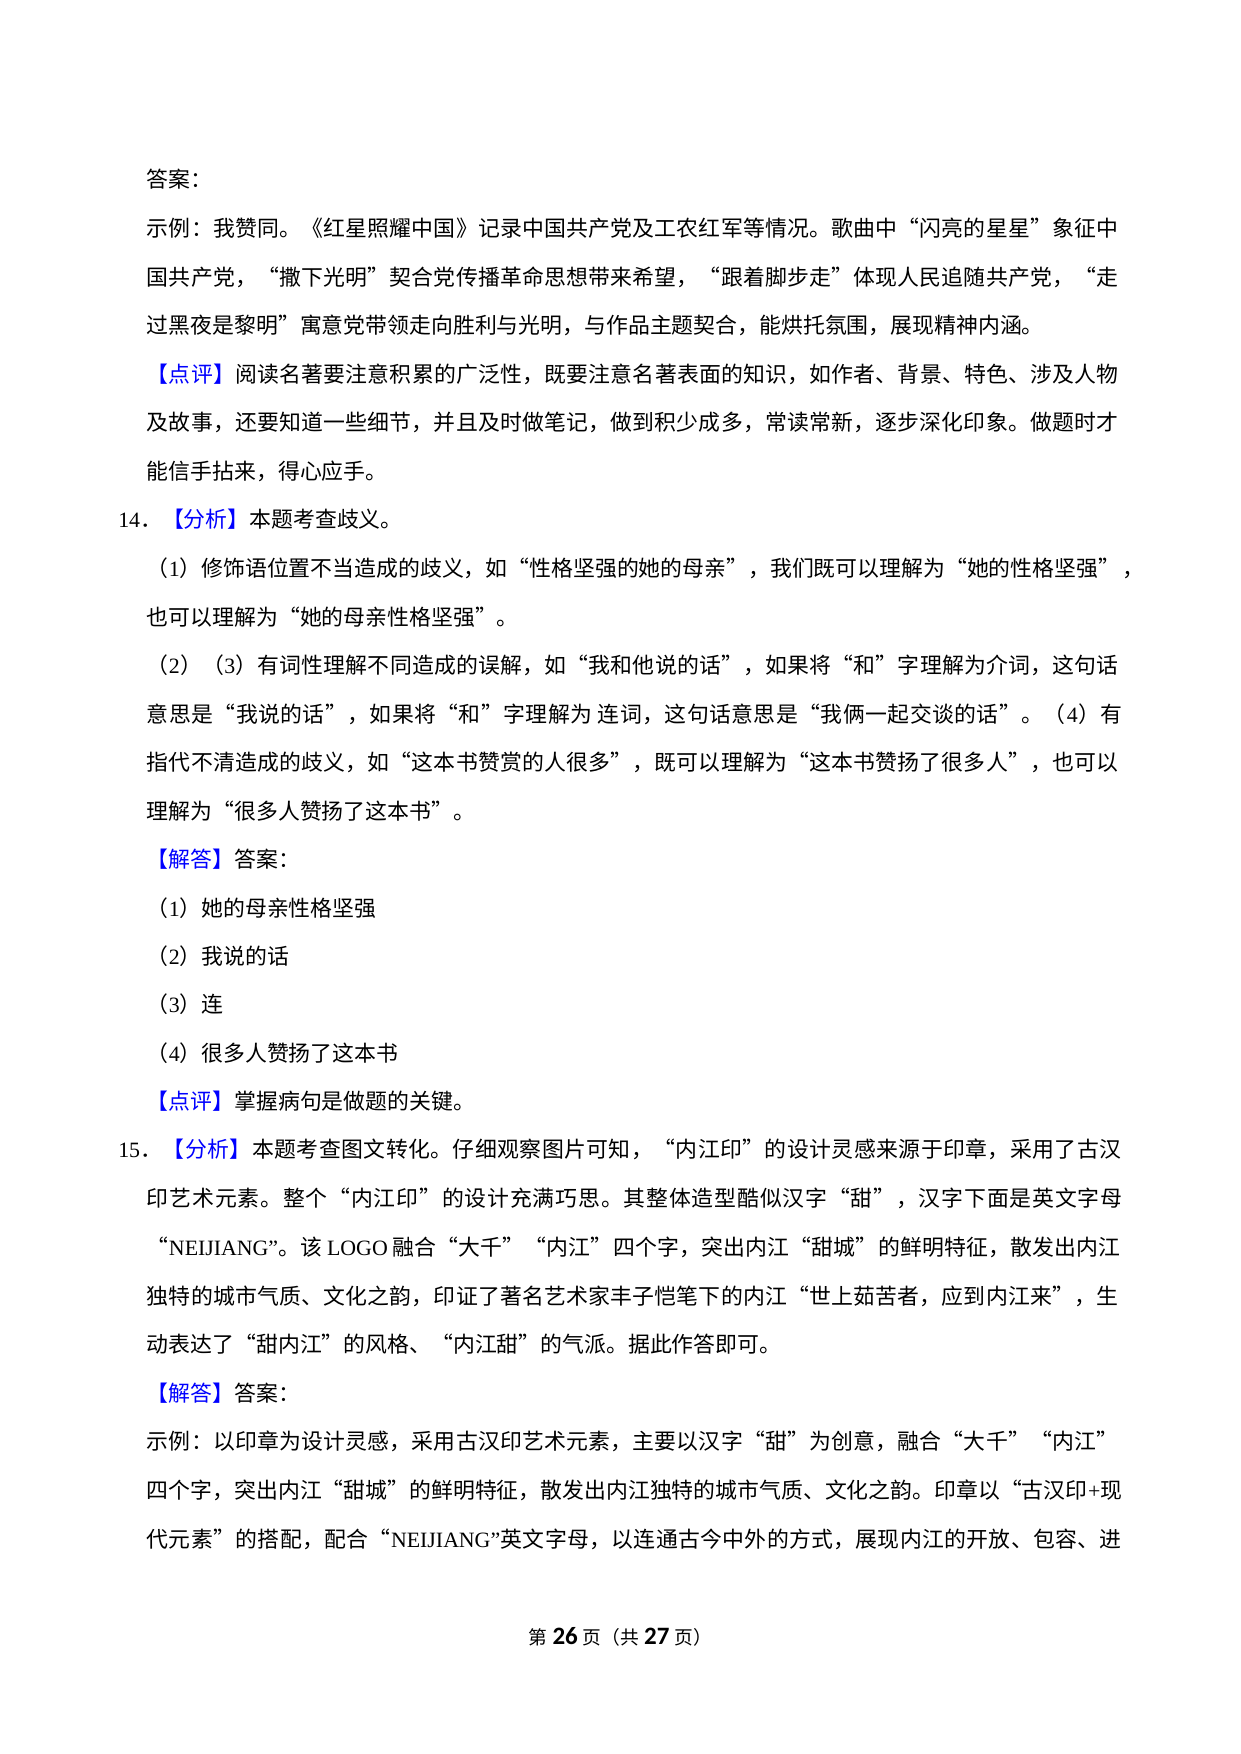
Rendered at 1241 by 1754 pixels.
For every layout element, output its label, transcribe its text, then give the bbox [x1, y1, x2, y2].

text 【点评】阅读名著要注意积累的广泛性，既要注意名著表面的知识，如作者、背景、特色、涉及人物及故事，还要知道一些细节，并且及时做笔记，做到积少成多，常读常新，逐步深化印象。做题时才能信手拈来，得心应手。 [147, 356, 1122, 486]
text （4）很多人赞扬了这本书 [147, 1035, 1122, 1068]
text （3）连 [147, 987, 1122, 1019]
text 15．【分析】本题考查图文转化。仔细观察图片可知，“内江印”的设计灵感来源于印章，采用了古汉印艺术元素。整个“内江印”的设计充满巧思。其整体造型酷似汉字“甜”，汉字下面是英文字母“NEIJIANG”。该LOGO融合“大千”“内江”四个字，突出内江“甜城”的鲜明特征，散发出内江独特的城市气质、文化之韵，印证了著名艺术家丰子恺笔下的内江“世上茹苦者，应到内江来”，生动表达了“甜内江”的风格、“内江甜”的气派。据此作答即可。 [118, 1132, 1122, 1359]
text 示例：我赞同。《红星照耀中国》记录中国共产党及工农红军等情况。歌曲中“闪亮的星星”象征中国共产党，“撒下光明”契合党传播革命思想带来希望，“跟着脚步走”体现人民追随共产党，“走过黑夜是黎明”寓意党带领走向胜利与光明，与作品主题契合，能烘托氛围，展现精神内涵。 [147, 210, 1122, 340]
text （2）（3）有词性理解不同造成的误解，如“我和他说的话”，如果将“和”字理解为介词，这句话意思是“我说的话”，如果将“和”字理解为 连词，这句话意思是“我俩一起交谈的话”。（4）有指代不清造成的歧义，如“这本书赞赏的人很多”，既可以理解为“这本书赞扬了很多人”，也可以理解为“很多人赞扬了这本书”。 [147, 647, 1122, 826]
text 答案： [147, 162, 1122, 194]
text 【解答】答案： [147, 842, 1122, 874]
text 【解答】答案： [147, 1375, 1122, 1408]
text 【点评】掌握病句是做题的关键。 [147, 1084, 1122, 1116]
text （1）修饰语位置不当造成的歧义，如“性格坚强的她的母亲”，我们既可以理解为“她的性格坚强”，也可以理解为“她的母亲性格坚强”。 [147, 550, 1122, 632]
text 14．【分析】本题考查歧义。 [118, 502, 1122, 534]
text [147, 1424, 1122, 1554]
text （2）我说的话 [147, 939, 1122, 971]
text （1）她的母亲性格坚强 [147, 890, 1122, 923]
